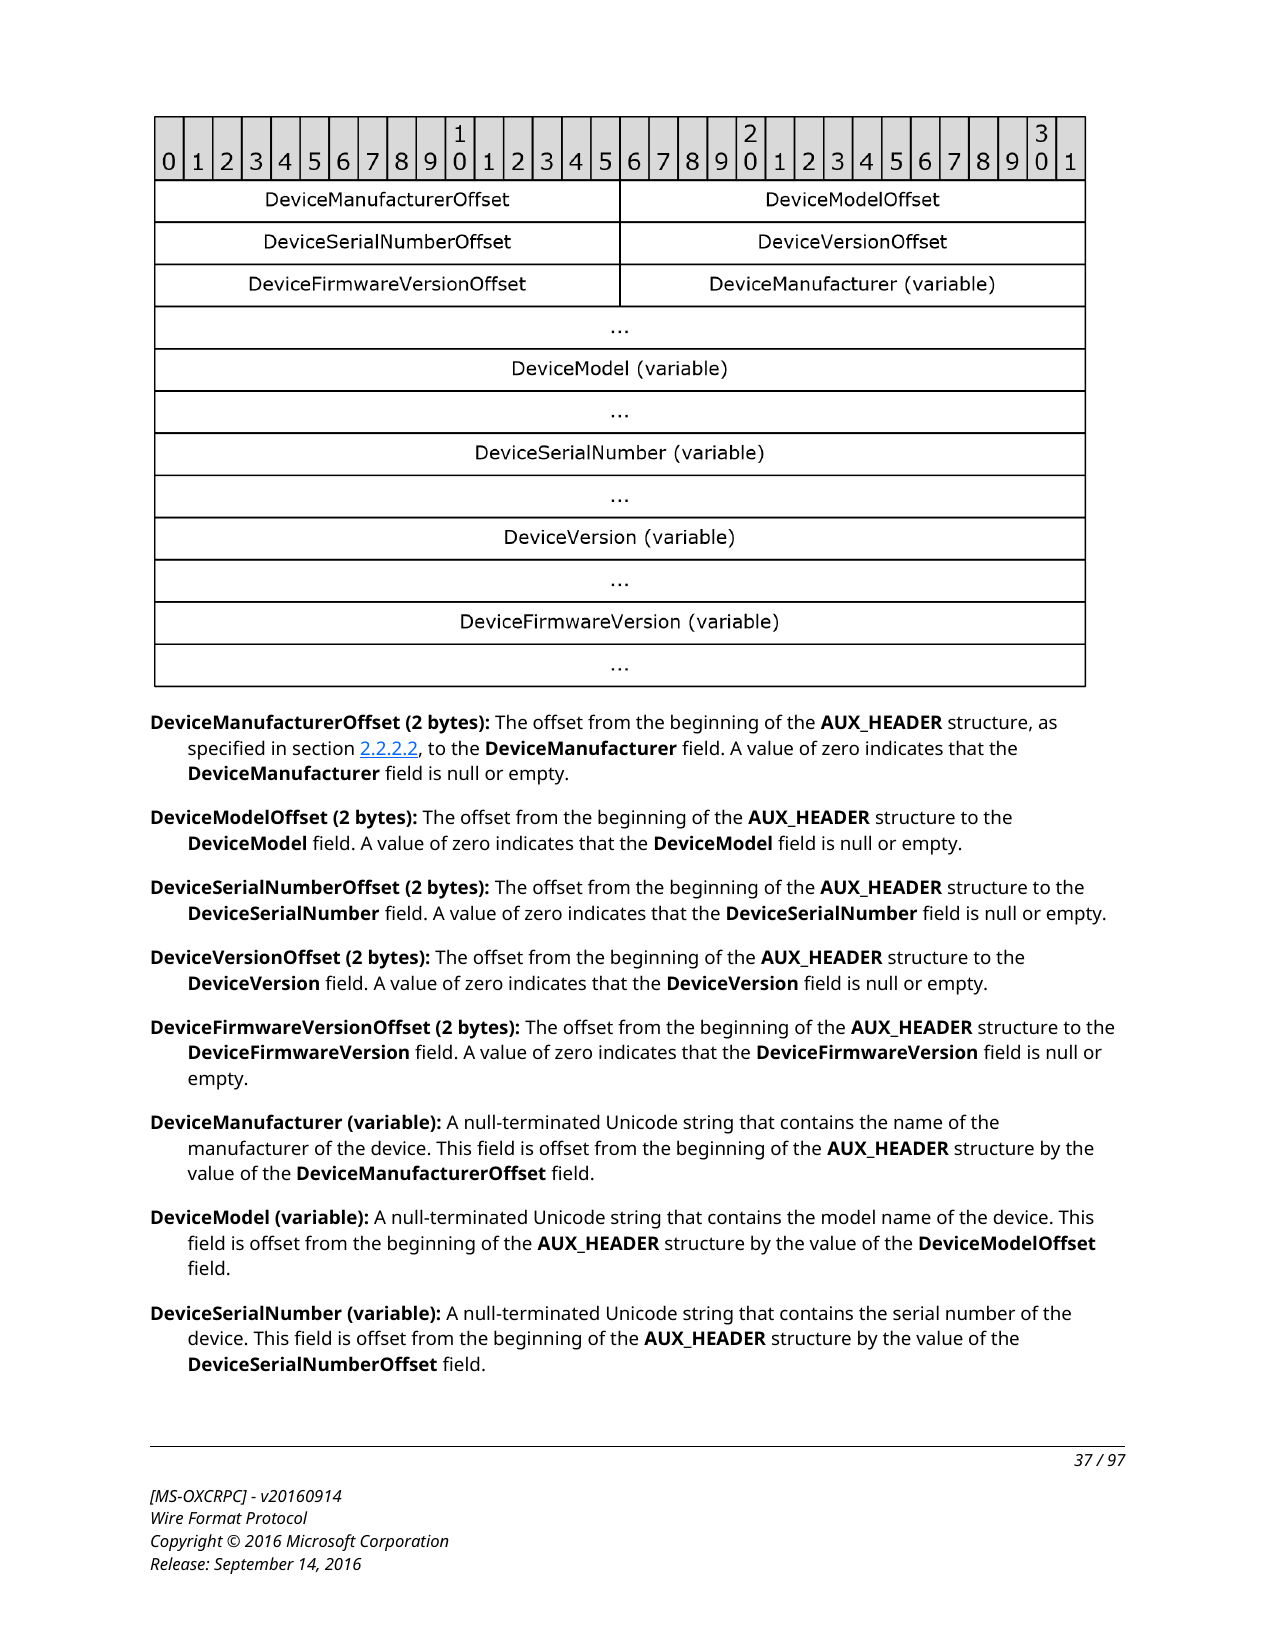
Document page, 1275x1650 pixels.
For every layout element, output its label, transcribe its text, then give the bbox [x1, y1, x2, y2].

text DeviceManufacturer (variable): A null-terminated Unicode string that contains the name of the manufacturer of the device. This field is offset from the beginning of the AUX_HEADER structure by the value of the DeviceManufacturerOffset field. [150, 1109, 1125, 1186]
text DeviceVersionOffset (2 bytes): The offset from the beginning of the AUX_HEADER structure to the DeviceVersion field. A value of zero indicates that the DeviceVersion field is null or empty. [150, 944, 1125, 995]
text DeviceSerialNumberOffset (2 bytes): The offset from the beginning of the AUX_HEADER structure to the DeviceSerialNumber field. A value of zero indicates that the DeviceSerialNumber field is null or empty. [150, 874, 1125, 926]
text DeviceFirmwareVersionOffset (2 bytes): The offset from the beginning of the AUX_HEADER structure to the DeviceFirmwareVersion field. A value of zero indicates that the DeviceFirmwareVersion field is null or empty. [150, 1014, 1125, 1091]
text DeviceModelOffset (2 bytes): The offset from the beginning of the AUX_HEADER structure to the DeviceModel field. A value of zero indicates that the DeviceModel field is null or empty. [150, 805, 1125, 856]
text DeviceSerialNumber (variable): A null-terminated Unicode string that contains the serial number of the device. This field is offset from the beginning of the AUX_HEADER structure by the value of the DeviceSerialNumberOffset field. [150, 1300, 1125, 1377]
text DeviceModel (variable): A null-terminated Unicode string that contains the model name of the device. This field is offset from the beginning of the AUX_HEADER structure by the value of the DeviceModelOffset field. [150, 1205, 1125, 1281]
text DeviceManufacturerOffset (2 bytes): The offset from the beginning of the AUX_HEADER structure, as specified in section 2.2.2.2, to the DeviceManufacturer field. A value of zero indicates that the DeviceManufacturer field is null or empty. [150, 709, 1125, 786]
